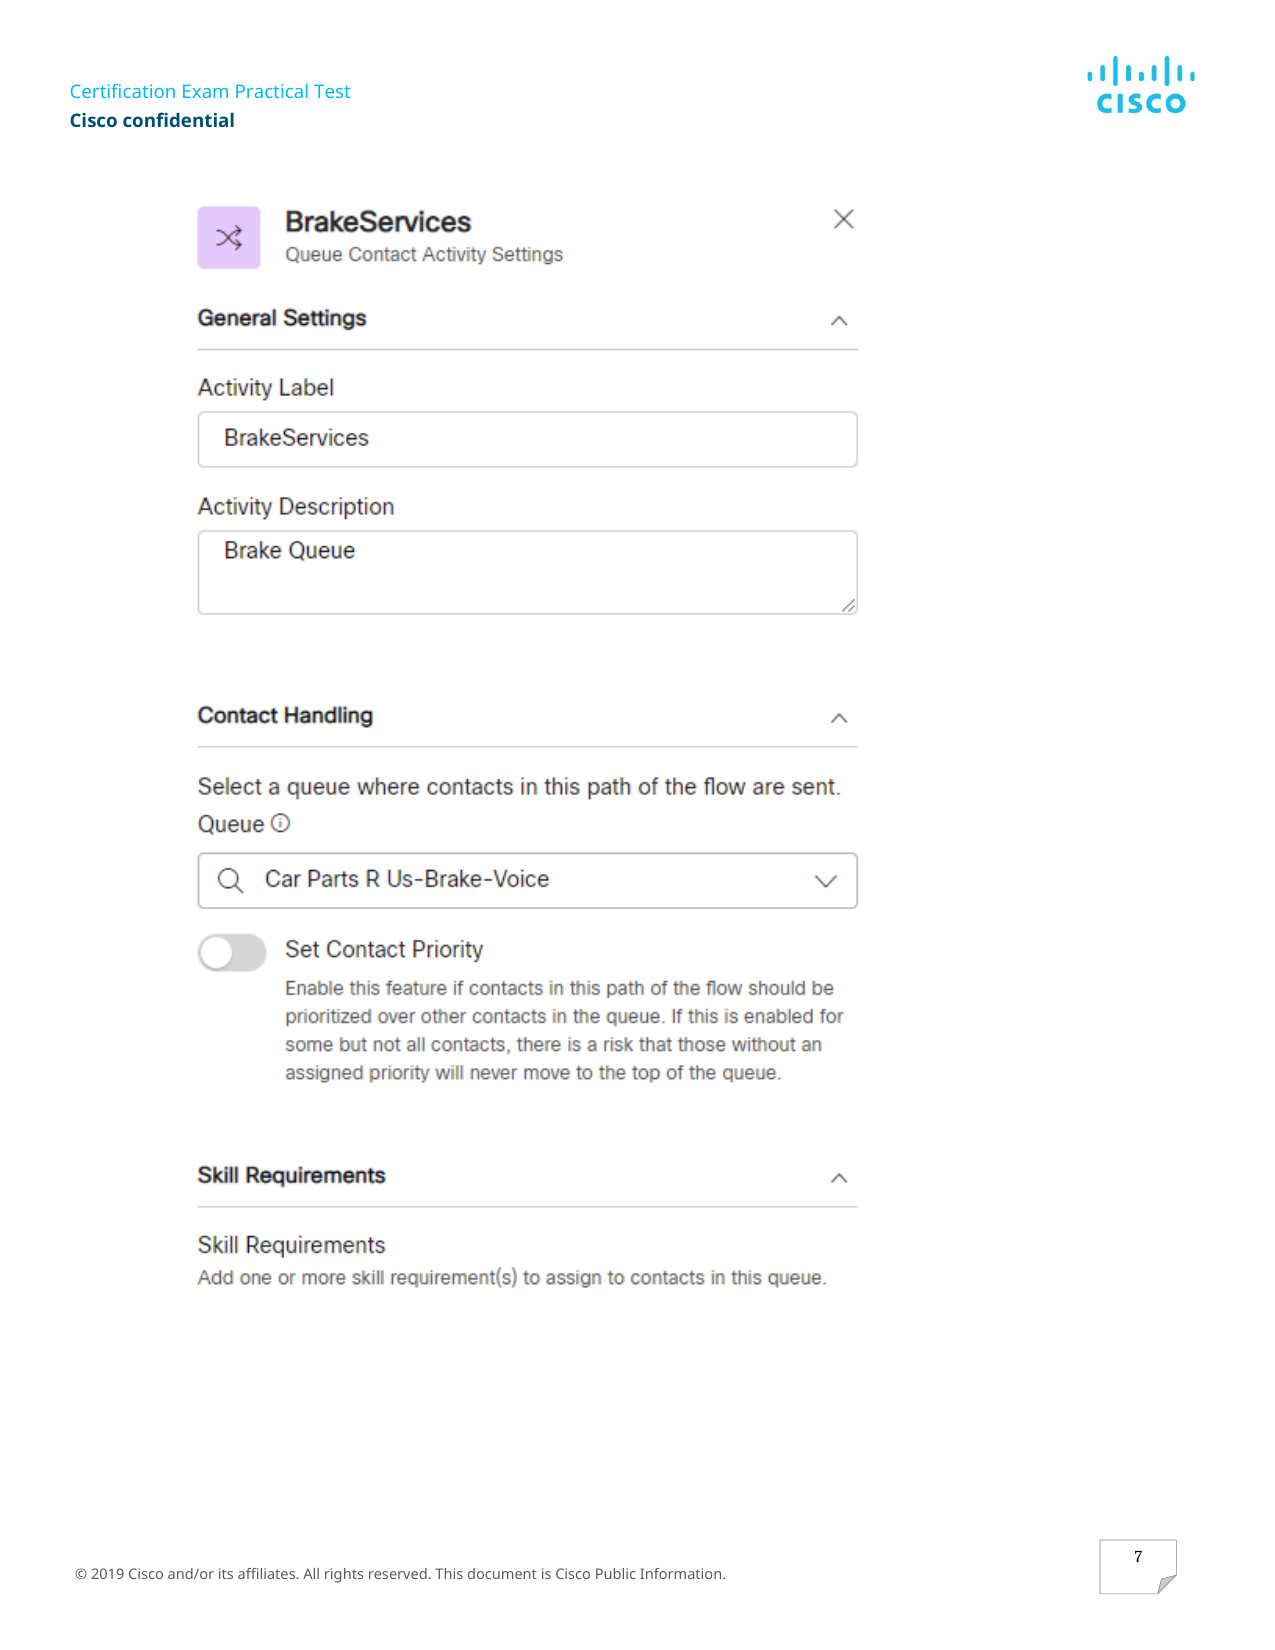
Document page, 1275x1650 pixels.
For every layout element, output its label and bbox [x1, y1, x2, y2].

picture [1087, 56, 1195, 113]
picture [187, 191, 866, 1294]
